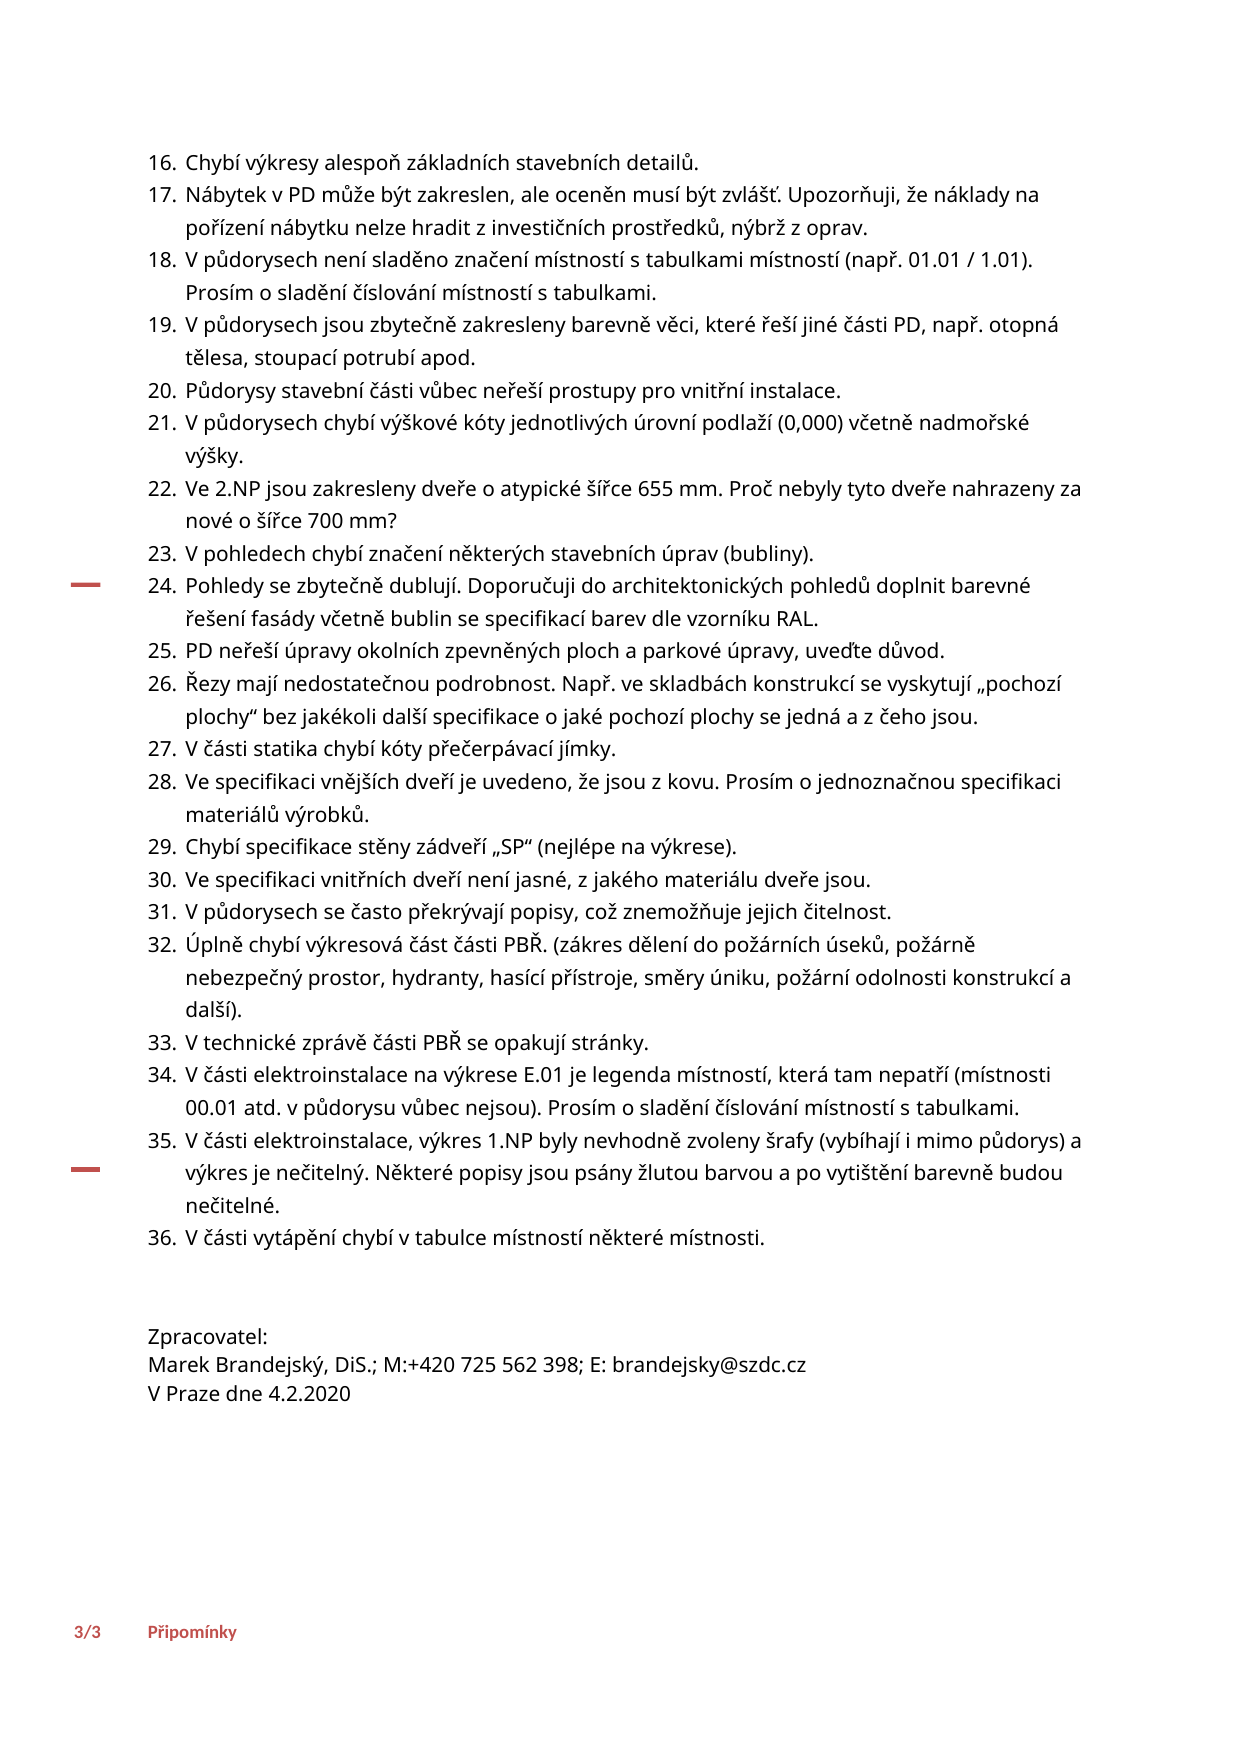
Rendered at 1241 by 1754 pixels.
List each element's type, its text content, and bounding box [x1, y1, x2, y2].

list V půdorysech chybí výškové kóty jednotlivých úrovní podlaží (0,000) včetně nadmořské výšky. [148, 408, 1093, 469]
text V Praze dne [148, 1379, 1093, 1407]
list Chybí výkresy alespoň základních stavebních detailů. [148, 148, 1093, 176]
list Nábytek v PD může být zakreslen, ale oceněn musí být zvlášť. Upozorňuji, že náklady na pořízení nábytku nelze hradit z investičních prostředků, nýbrž z oprav. [148, 180, 1093, 241]
list Řezy mají nedostatečnou podrobnost. Např. ve skladbách konstrukcí se vyskytují „pochozí plochy“ bez jakékoli další specifikace o jaké pochozí plochy se jedná a z čeho jsou. [148, 669, 1093, 730]
list Pohledy se zbytečně dublují. Doporučuji do architektonických pohledů doplnit barevné řešení fasády včetně bublin se specifikací barev dle vzorníku RAL. [148, 571, 1093, 632]
list V půdorysech jsou zbytečně zakresleny barevně věci, které řeší jiné části PD, např. otopná tělesa, stoupací potrubí apod. [148, 311, 1093, 372]
list Ve specifikaci vnitřních dveří není jasné, z jakého materiálu dveře jsou. [148, 865, 1093, 893]
list Úplně chybí výkresová část části PBŘ. (zákres dělení do požárních úseků, požárně nebezpečný prostor, hydranty, hasící přístroje, směry úniku, požární odolnosti konstrukcí a další). [148, 930, 1093, 1024]
list V části elektroinstalace, výkres 1.NP byly nevhodně zvoleny šrafy (vybíhají i mimo půdorys) a výkres je nečitelný. Některé popisy jsou psány žlutou barvou a po vytištění barevně budou nečitelné. [148, 1126, 1093, 1219]
list V části elektroinstalace na výkrese E.01 je legenda místností, která tam nepatří (místnosti 00.01 atd. v půdorysu vůbec nejsou). Prosím o sladění číslování místností s tabulkami. [148, 1061, 1093, 1122]
list PD neřeší úpravy okolních zpevněných ploch a parkové úpravy, uveďte důvod. [148, 637, 1093, 665]
list Ve 2.NP jsou zakresleny dveře o atypické šířce 655 mm. Proč nebyly tyto dveře nahrazeny za nové o šířce 700 mm? [148, 474, 1093, 535]
list V pohledech chybí značení některých stavebních úprav (bubliny). [148, 539, 1093, 567]
list V technické zprávě části PBŘ se opakují stránky. [148, 1028, 1093, 1056]
list Ve specifikaci vnějších dveří je uvedeno, že jsou z kovu. Prosím o jednoznačnou specifikaci materiálů výrobků. [148, 767, 1093, 828]
list V části vytápění chybí v tabulce místností některé místnosti. [148, 1223, 1093, 1252]
list V půdorysech se často překrývají popisy, což znemožňuje jejich čitelnost. [148, 897, 1093, 926]
list V části statika chybí kóty přečerpávací jímky. [148, 734, 1093, 763]
list V půdorysech není sladěno značení místností s tabulkami místností (např. 01.01 / 1.01). Prosím o sladění číslování místností s tabulkami. [148, 245, 1093, 306]
text Zpracovatel: [148, 1322, 1093, 1351]
list Chybí specifikace stěny zádveří „SP“ (nejlépe na výkrese). [148, 832, 1093, 861]
list Půdorysy stavební části vůbec neřeší prostupy pro vnitřní instalace. [148, 376, 1093, 404]
